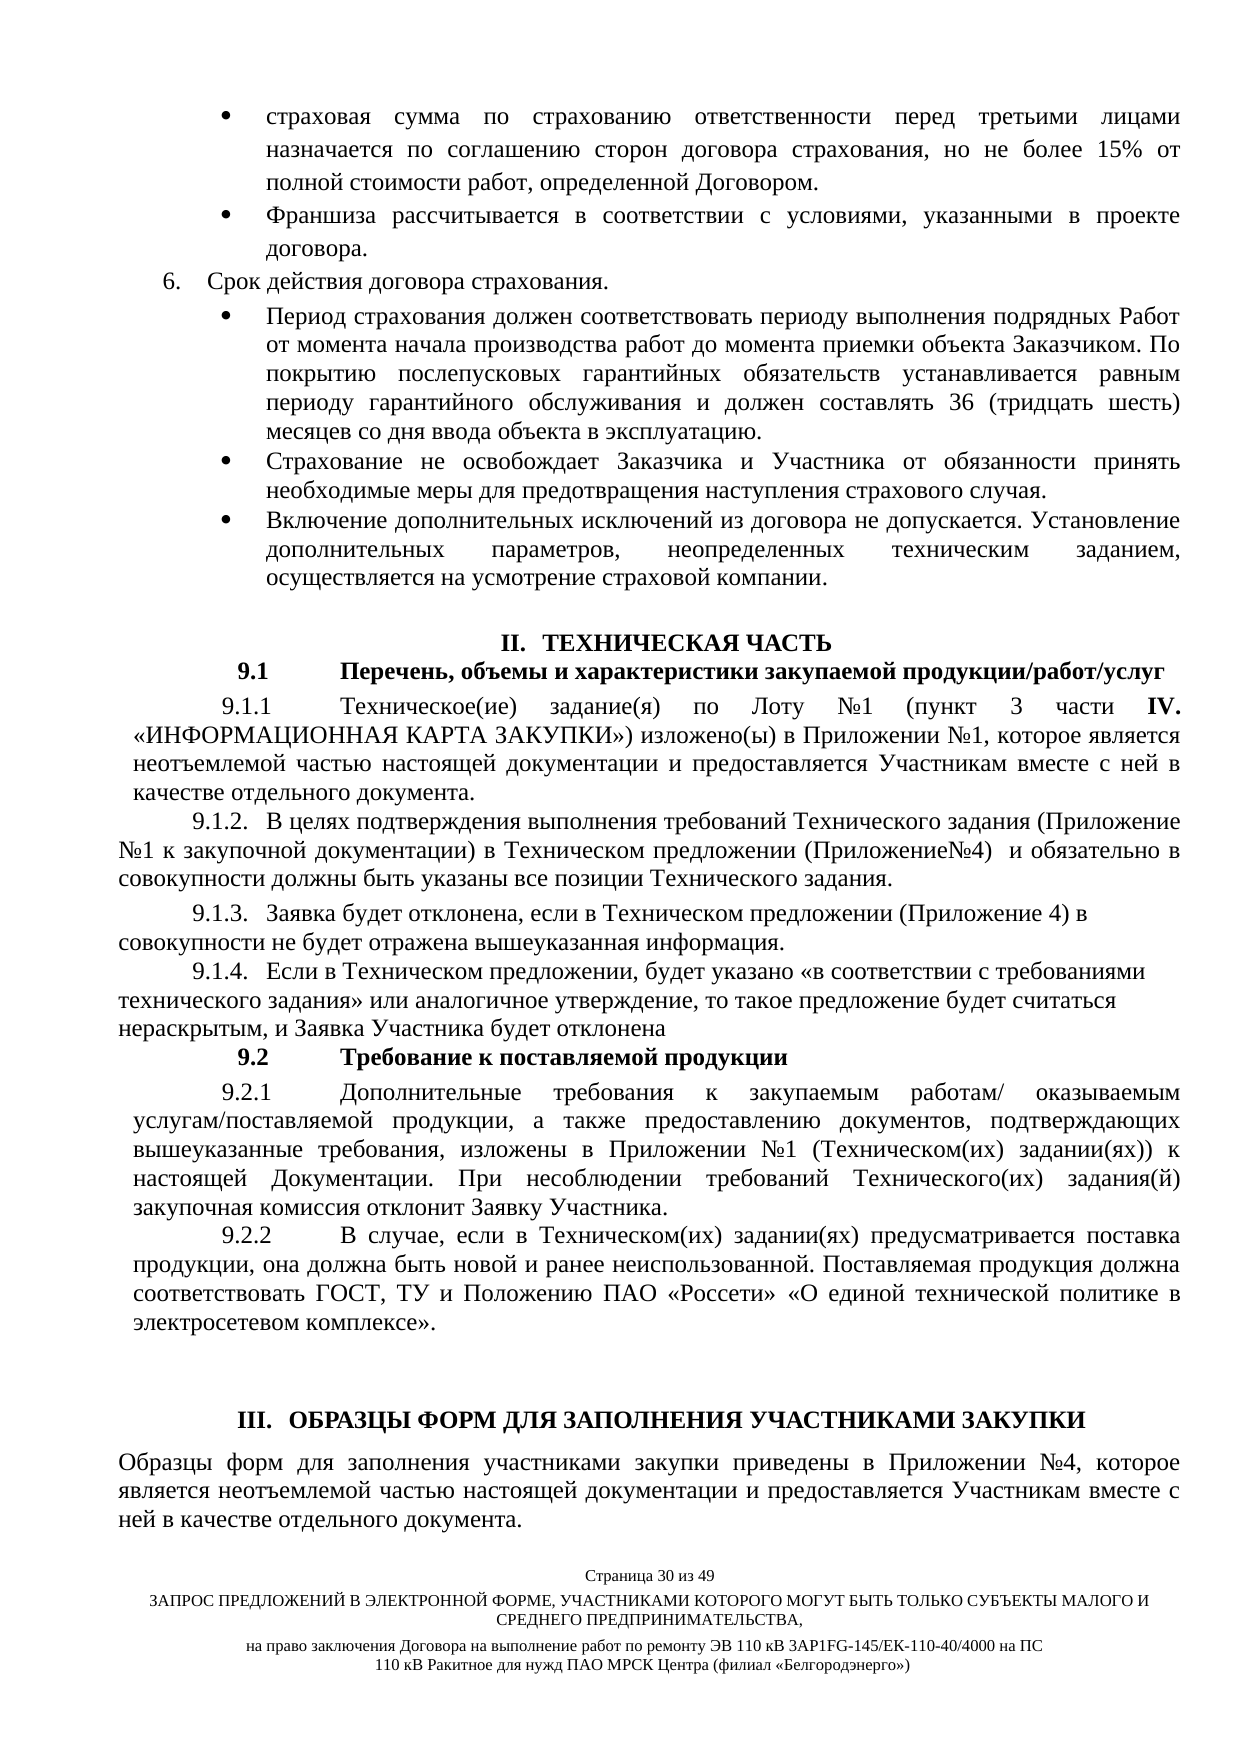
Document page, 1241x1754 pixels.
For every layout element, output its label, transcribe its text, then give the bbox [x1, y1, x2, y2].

subtitle Перечень, объемы и характеристики закупаемой продукции/работ/услуг [178, 656, 1181, 685]
subtitle Дополнительные требования к закупаемым работам/ оказываемым услугам/поставляемой продукции, а также предоставлению документов, подтверждающих вышеуказанные требования, изложены в Приложении №1 (Техническом(их) задании(ях)) к настоящей Документации. При несоблюдении требований Технического(их) задания(й) закупочная комиссия отклонит Заявку Участника. [133, 1077, 1181, 1220]
text 9.1.2. В целях подтверждения выполнения требований Технического задания (Приложение №1 к закупочной документации) в Техническом предложении (Приложение№4) и обязательно в совокупности должны быть указаны все позиции Технического задания. [118, 806, 1181, 892]
subtitle В случае, если в Техническом(их) задании(ях) предусматривается поставка продукции, она должна быть новой и ранее неиспользованной. Поставляемая продукция должна соответствовать ГОСТ, ТУ и Положению ПАО «Россети» «О единой технической политике в электросетевом комплексе». [133, 1220, 1181, 1335]
list Включение дополнительных исключений из договора не допускается. Установление дополнительных параметров, неопределенных техническим заданием, осуществляется на усмотрение страховой компании. [222, 505, 1181, 591]
subtitle Образцы форм для заполнения участниками закупки приведены в Приложении №4, которое является неотъемлемой частью настоящей документации и предоставляется Участникам вместе с ней в качестве отдельного документа. [118, 1447, 1181, 1533]
list страховая сумма по страхованию ответственности перед третьими лицами назначается по соглашению сторон договора страхования, но не более 15% от полной стоимости работ, определенной Договором. [222, 101, 1181, 196]
list Если в Техническом предложении, будет указано «в соответствии с требованиями технического задания» или аналогичное утверждение, то такое предложение будет считаться нераскрытым, и Заявка Участника будет отклонена [118, 956, 1181, 1042]
list Срок действия договора страхования. [162, 266, 1181, 295]
list Страхование не освобождает Заказчика и Участника от обязанности принять необходимые меры для предотвращения наступления страхового случая. [222, 446, 1181, 503]
subtitle ТЕХНИЧЕСКАЯ ЧАСТЬ [118, 628, 1181, 656]
subtitle ОБРАЗЦЫ ФОРМ ДЛЯ ЗАПОЛНЕНИЯ УЧАСТНИКАМИ ЗАКУПКИ [118, 1405, 1181, 1434]
subtitle Требование к поставляемой продукции [178, 1042, 1181, 1071]
list Франшиза рассчитывается в соответствии с условиями, указанными в проекте договора. [222, 200, 1181, 262]
list Период страхования должен соответствовать периоду выполнения подрядных Работ от момента начала производства работ до момента приемки объекта Заказчиком. По покрытию послепусковых гарантийных обязательств устанавливается равным периоду гарантийного обслуживания и должен составлять 36 (тридцать шесть) месяцев со дня ввода объекта в эксплуатацию. [222, 301, 1181, 444]
list Заявка будет отклонена, если в Техническом предложении (Приложение 4) в совокупности не будет отражена вышеуказанная информация. [118, 898, 1181, 956]
subtitle Техническое(ие) задание(я) по Лоту №1 (пункт 3 части IV. «ИНФОРМАЦИОННАЯ КАРТА ЗАКУПКИ») изложено(ы) в Приложении №1, которое является неотъемлемой частью настоящей документации и предоставляется Участникам вместе с ней в качестве отдельного документа. [133, 691, 1181, 806]
